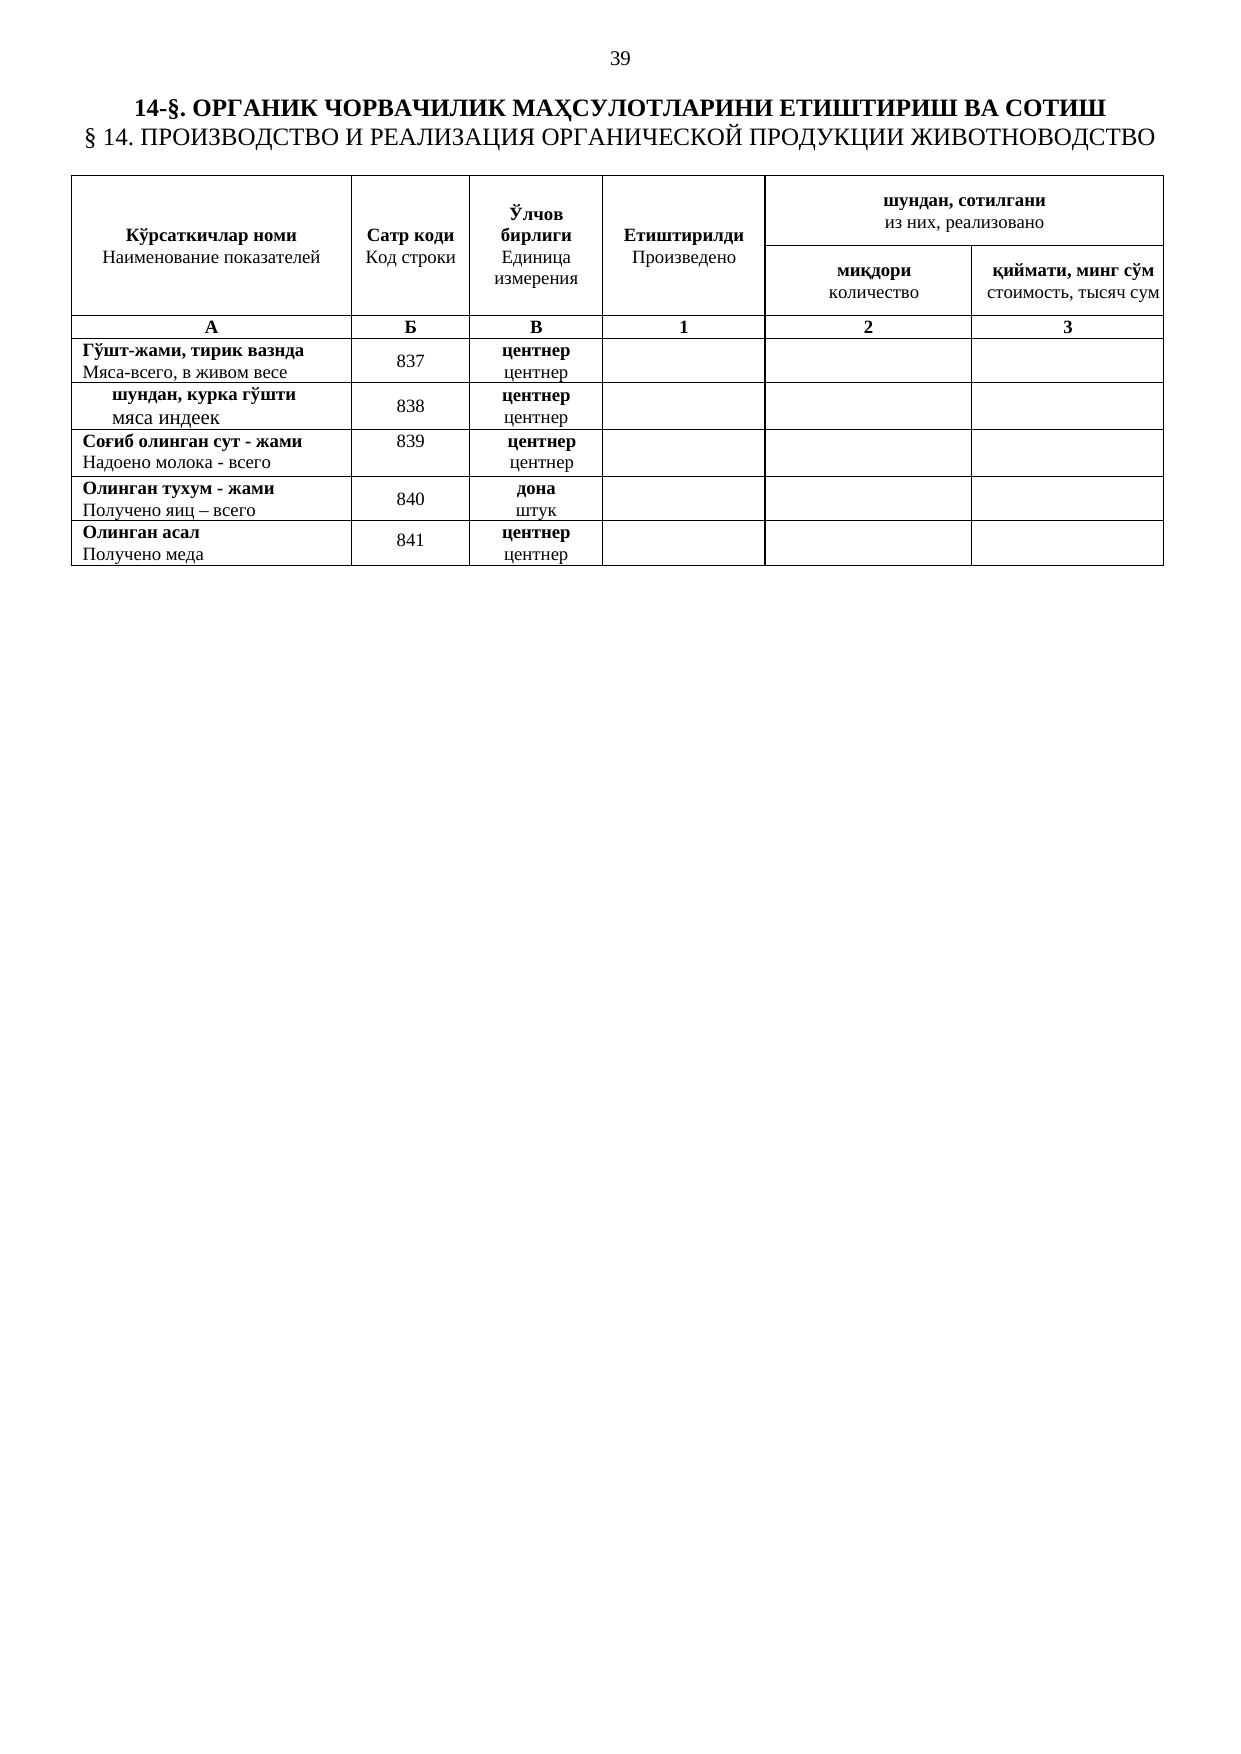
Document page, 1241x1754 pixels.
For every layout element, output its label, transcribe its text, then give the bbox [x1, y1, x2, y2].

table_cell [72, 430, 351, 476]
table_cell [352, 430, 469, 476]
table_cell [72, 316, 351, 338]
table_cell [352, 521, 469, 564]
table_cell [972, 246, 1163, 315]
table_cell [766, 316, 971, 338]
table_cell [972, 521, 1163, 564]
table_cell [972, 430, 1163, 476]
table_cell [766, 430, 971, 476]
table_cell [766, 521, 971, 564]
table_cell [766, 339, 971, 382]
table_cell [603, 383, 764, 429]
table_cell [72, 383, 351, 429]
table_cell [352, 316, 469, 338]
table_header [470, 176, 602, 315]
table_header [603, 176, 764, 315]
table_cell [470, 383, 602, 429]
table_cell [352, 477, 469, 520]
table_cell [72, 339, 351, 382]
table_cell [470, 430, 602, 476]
text § 14. ПРОИЗВОДСТВО И РЕАЛИЗАЦИЯ ОРГАНИЧЕСКОЙ ПРОДУКЦИИ ЖИВОТНОВОДСТВО [71, 122, 1169, 151]
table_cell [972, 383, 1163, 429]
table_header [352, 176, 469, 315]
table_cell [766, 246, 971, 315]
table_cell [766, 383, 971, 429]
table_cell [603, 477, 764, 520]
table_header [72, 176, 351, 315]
subtitle 14-§. ОРГАНИК ЧОРВАЧИЛИК МАҲСУЛОТЛАРИНИ ЕТИШТИРИШ ВА СОТИШ [71, 93, 1169, 122]
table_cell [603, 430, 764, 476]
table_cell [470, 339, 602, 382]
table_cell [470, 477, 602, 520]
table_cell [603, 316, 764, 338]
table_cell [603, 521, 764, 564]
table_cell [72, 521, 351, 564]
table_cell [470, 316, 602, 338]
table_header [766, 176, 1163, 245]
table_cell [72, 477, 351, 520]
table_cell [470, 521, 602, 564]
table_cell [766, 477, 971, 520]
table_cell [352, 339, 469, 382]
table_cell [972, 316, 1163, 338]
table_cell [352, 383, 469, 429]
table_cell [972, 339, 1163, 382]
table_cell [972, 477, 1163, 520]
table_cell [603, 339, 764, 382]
